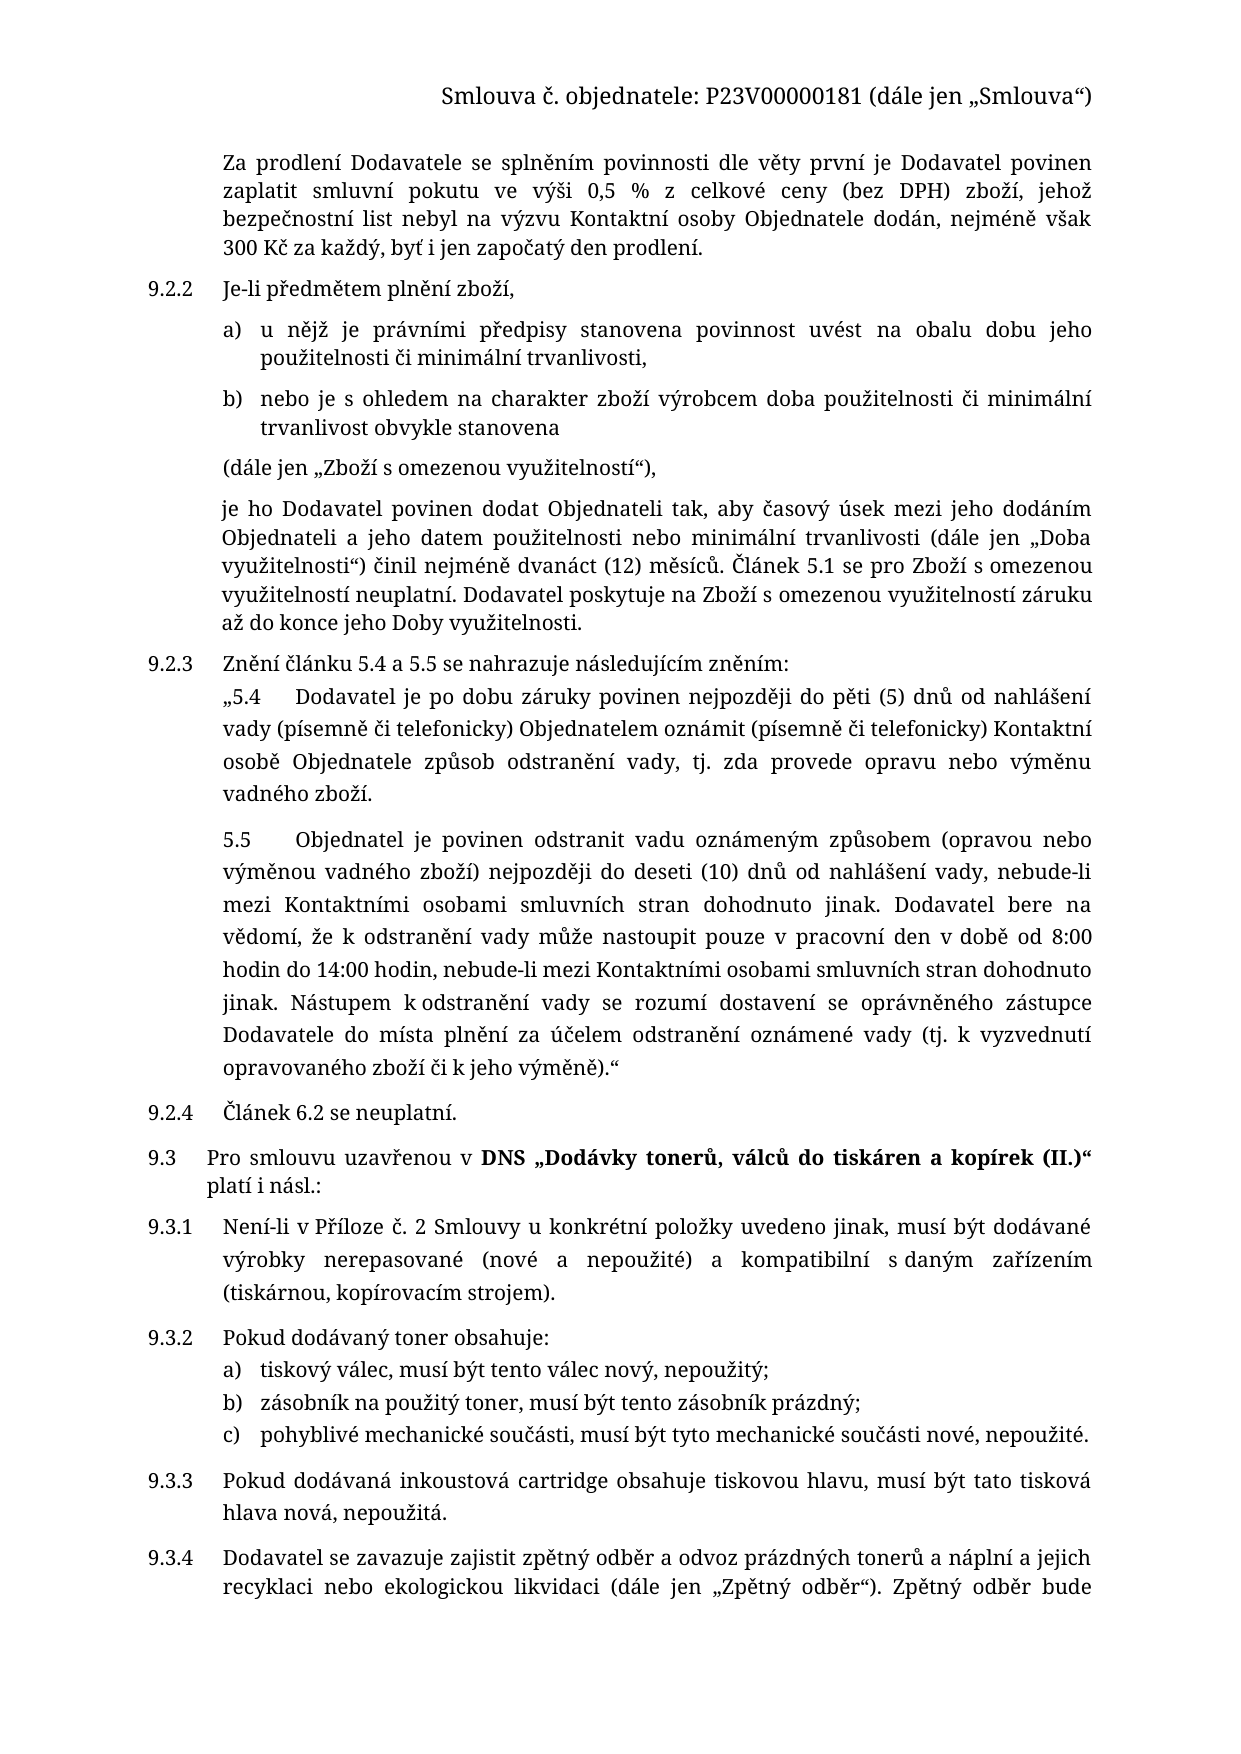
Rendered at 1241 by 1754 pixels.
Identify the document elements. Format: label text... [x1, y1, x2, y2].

list zásobník na použitý toner, musí být tento zásobník prázdný; [223, 1388, 1093, 1416]
text (dále jen „Zboží s omezenou využitelností“), [223, 453, 1093, 482]
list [148, 148, 1093, 261]
list „5.4 Dodavatel je po dobu záruky povinen nejpozději do pěti (5) dnů od nahlášení vady (písemně či telefonicky) Objednatelem oznámit (písemně či telefonicky) Kontaktní osobě Objednatele způsob odstranění vady, tj. zda provede opravu nebo výměnu vadného zboží. [223, 682, 1093, 808]
list pohyblivé mechanické součásti, musí být tyto mechanické součásti nové, nepoužité. [223, 1421, 1093, 1449]
list Je-li předmětem plnění zboží, [148, 274, 1093, 302]
list Není-li v Příloze č. 2 Smlouvy u konkrétní položky uvedeno jinak, musí být dodávané výrobky nerepasované (nové a nepoužité) a kompatibilní s daným zařízením (tiskárnou, kopírovacím strojem). [148, 1212, 1093, 1306]
list nebo je s ohledem na charakter zboží výrobcem doba použitelnosti či minimální trvanlivost obvykle stanovena [223, 384, 1093, 441]
list Článek 6.2 se neuplatní. [148, 1098, 1093, 1126]
list 5.5 Objednatel je povinen odstranit vadu oznámeným způsobem (opravou nebo výměnou vadného zboží) nejpozději do deseti (10) dnů od nahlášení vady, nebude-li mezi Kontaktními osobami smluvních stran dohodnuto jinak. Dodavatel bere na vědomí, že k odstranění vady může nastoupit pouze v pracovní den v době od 8:00 hodin do 14:00 hodin, nebude-li mezi Kontaktními osobami smluvních stran dohodnuto jinak. Nástupem k odstranění vady se rozumí dostavení se oprávněného zástupce Dodavatele do místa plnění za účelem odstranění oznámené vady (tj. k vyzvednutí opravovaného zboží či k jeho výměně).“ [223, 825, 1093, 1081]
list Pokud dodávaná inkoustová cartridge obsahuje tiskovou hlavu, musí být tato tisková hlava nová, nepoužitá. [148, 1466, 1093, 1527]
list Pokud dodávaný toner obsahuje: [148, 1323, 1093, 1351]
list u nějž je právními předpisy stanovena povinnost uvést na obalu dobu jeho použitelnosti či minimální trvanlivosti, [223, 315, 1093, 372]
text je ho Dodavatel povinen dodat Objednateli tak, aby časový úsek mezi jeho dodáním Objednateli a jeho datem použitelnosti nebo minimální trvanlivosti (dále jen „Doba využitelnosti“) činil nejméně dvanáct (12) měsíců. Článek 5.1 se pro Zboží s omezenou využitelností neuplatní. Dodavatel poskytuje na Zboží s omezenou využitelností záruku až do konce jeho Doby využitelnosti. [221, 494, 1093, 637]
list tiskový válec, musí být tento válec nový, nepoužitý; [223, 1355, 1093, 1384]
list Pro smlouvu uzavřenou v DNS „Dodávky tonerů, válců do tiskáren a kopírek (II.)“ platí i násl.: [148, 1143, 1093, 1200]
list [148, 1543, 1093, 1600]
list Znění článku 5.4 a 5.5 se nahrazuje následujícím zněním: [148, 649, 1093, 678]
